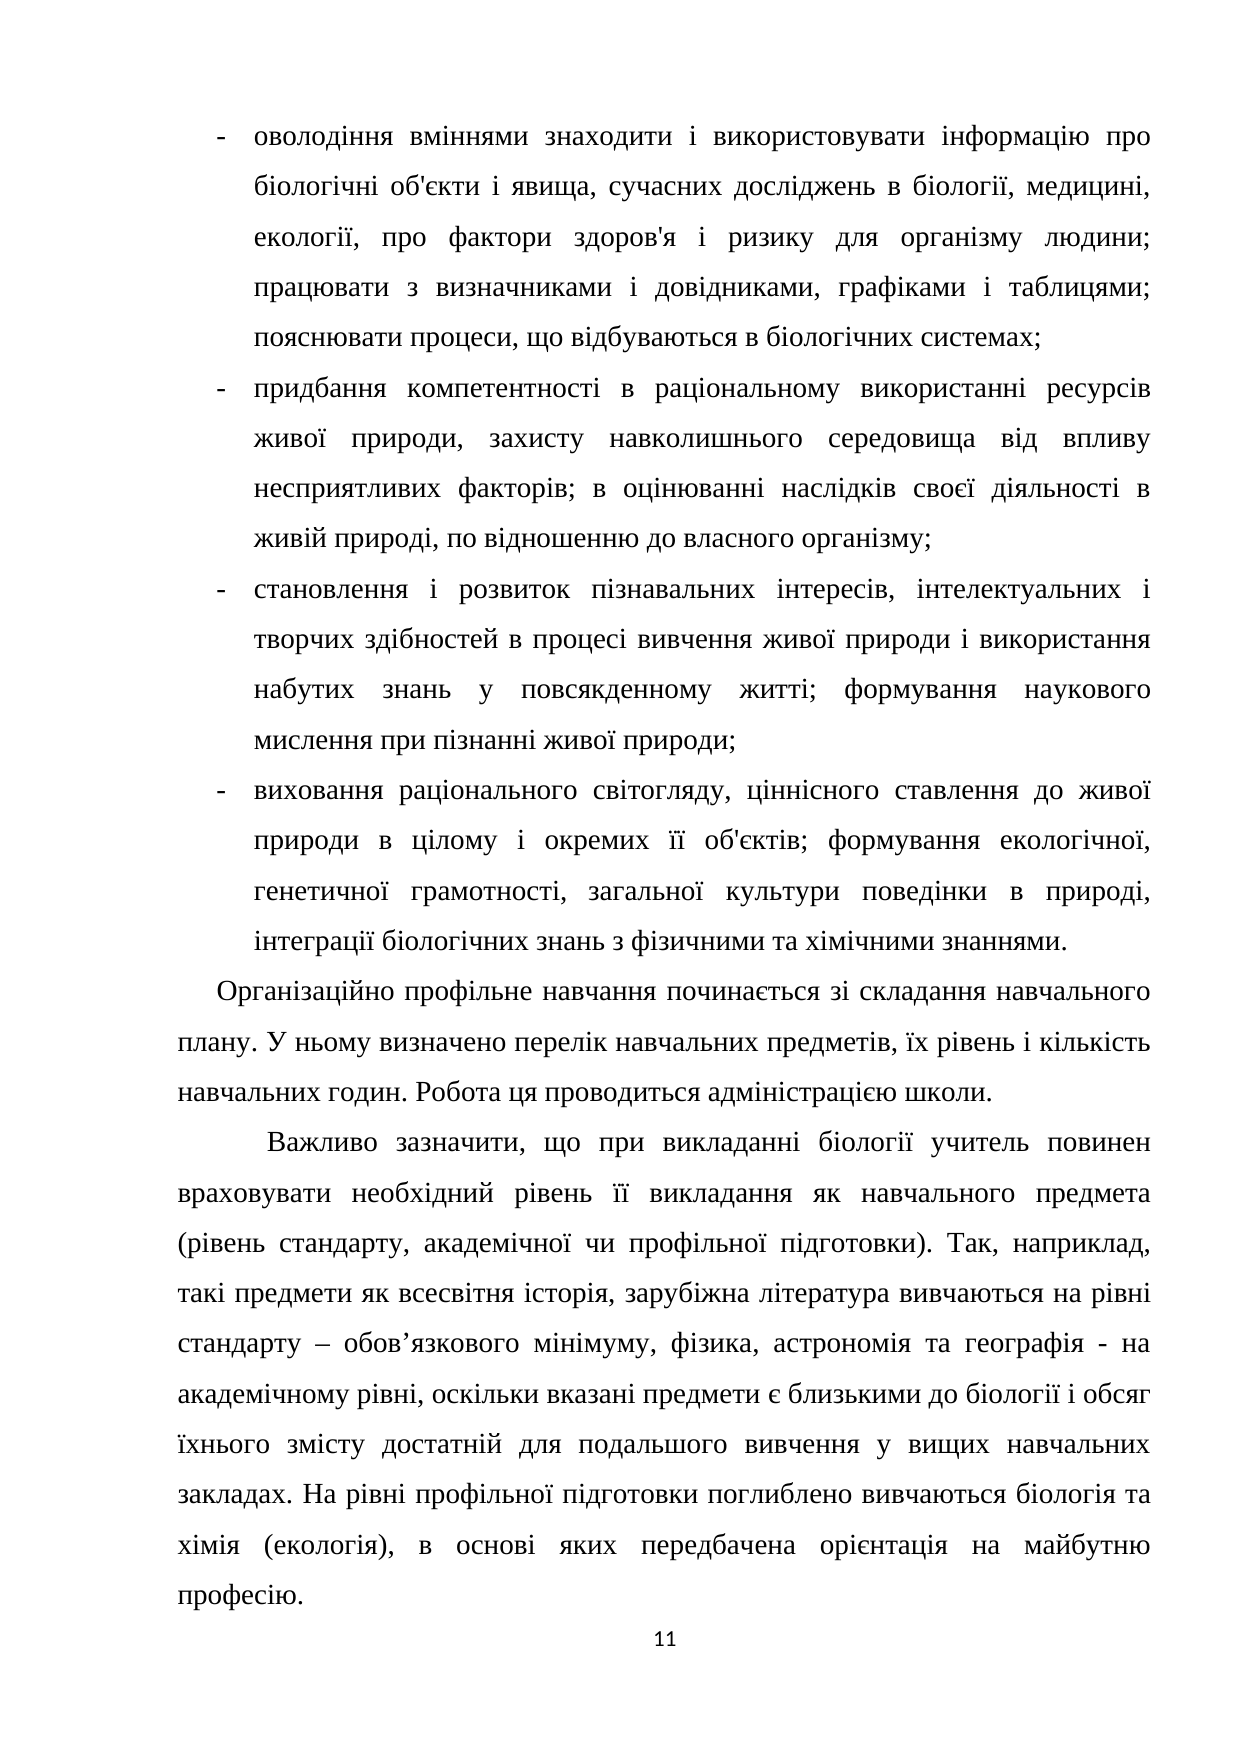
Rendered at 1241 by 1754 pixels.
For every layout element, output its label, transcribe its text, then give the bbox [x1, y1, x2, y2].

text Організаційно профільне навчання починається зі складання навчального плану. У ньому визначено перелік навчальних предметів, їх рівень і кількість навчальних годин. Робота ця проводиться адміністрацією школи. [177, 973, 1152, 1108]
list придбання компетентності в раціональному використанні ресурсів живої природи, захисту навколишнього середовища від впливу несприятливих факторів; в оцінюванні наслідків своєї діяльності в живій природі, по відношенню до власного організму; [216, 370, 1152, 554]
list становлення і розвиток пізнавальних інтересів, інтелектуальних і творчих здібностей в процесі вивчення живої природи і використання набутих знань у повсякденному житті; формування наукового мислення при пізнанні живої природи; [216, 571, 1152, 755]
list оволодіння вміннями знаходити і використовувати інформацію про біологічні об'єкти і явища, сучасних досліджень в біології, медицині, екології, про фактори здоров'я і ризику для організму людини; працювати з визначниками і довідниками, графіками і таблицями; пояснювати процеси, що відбуваються в біологічних системах; [216, 118, 1152, 353]
list виховання раціонального світогляду, ціннісного ставлення до живої природи в цілому і окремих її об'єктів; формування екологічної, генетичної грамотності, загальної культури поведінки в природі, інтеграції біологічних знань з фізичними та хімічними знаннями. [216, 772, 1152, 957]
text Важливо зазначити, що при викладанні біології учитель повинен враховувати необхідний рівень її викладання як навчального предмета (рівень стандарту, академічної чи профільної підготовки). Так, наприклад, такі предмети як всесвітня історія, зарубіжна література вивчаються на рівні стандарту – обов’язкового мінімуму, фізика, астрономія та географія - на академічному рівні, оскільки вказані предмети є близькими до біології і обсяг їхнього змісту достатній для подальшого вивчення у вищих навчальних закладах. На рівні профільної підготовки поглиблено вивчаються біологія та хімія (екологія), в основі яких передбачена орієнтація на майбутню професію. [177, 1124, 1152, 1611]
